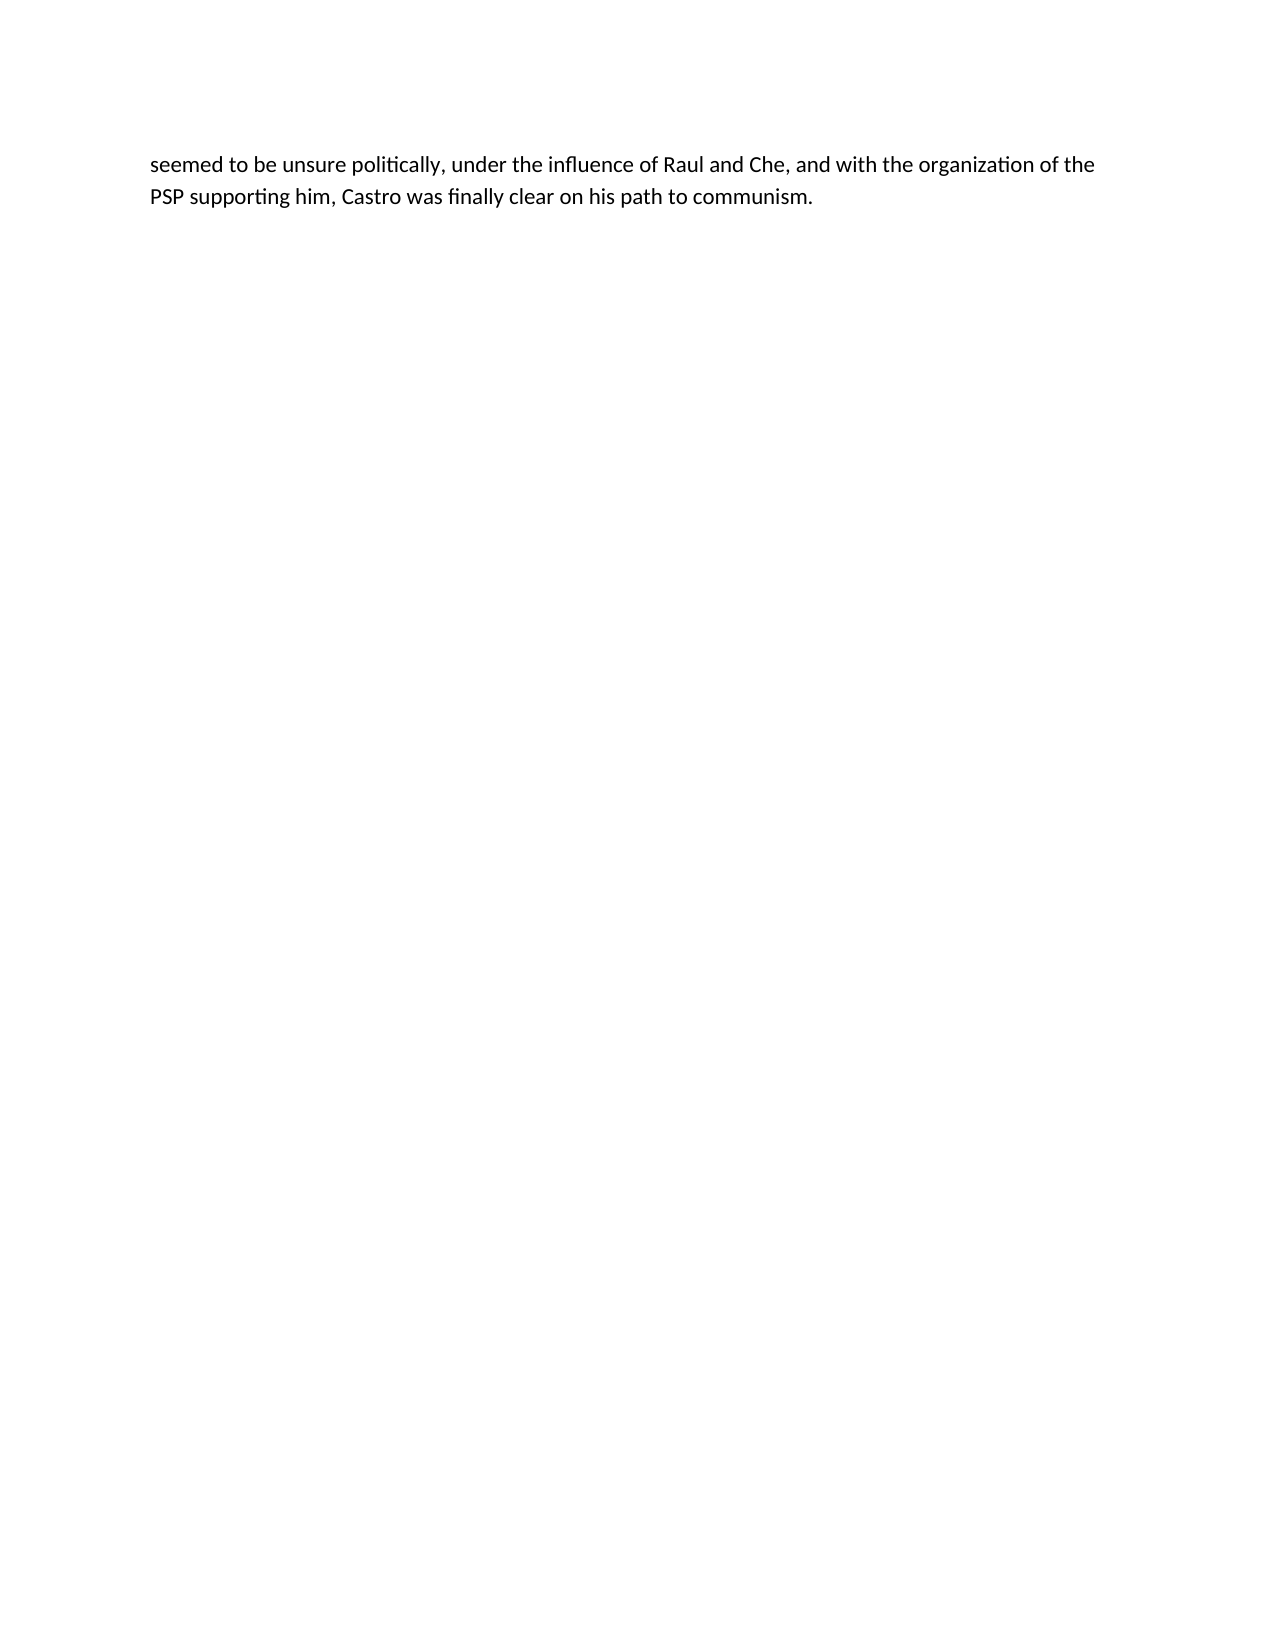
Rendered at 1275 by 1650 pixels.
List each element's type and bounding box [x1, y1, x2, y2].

text [150, 150, 1125, 210]
